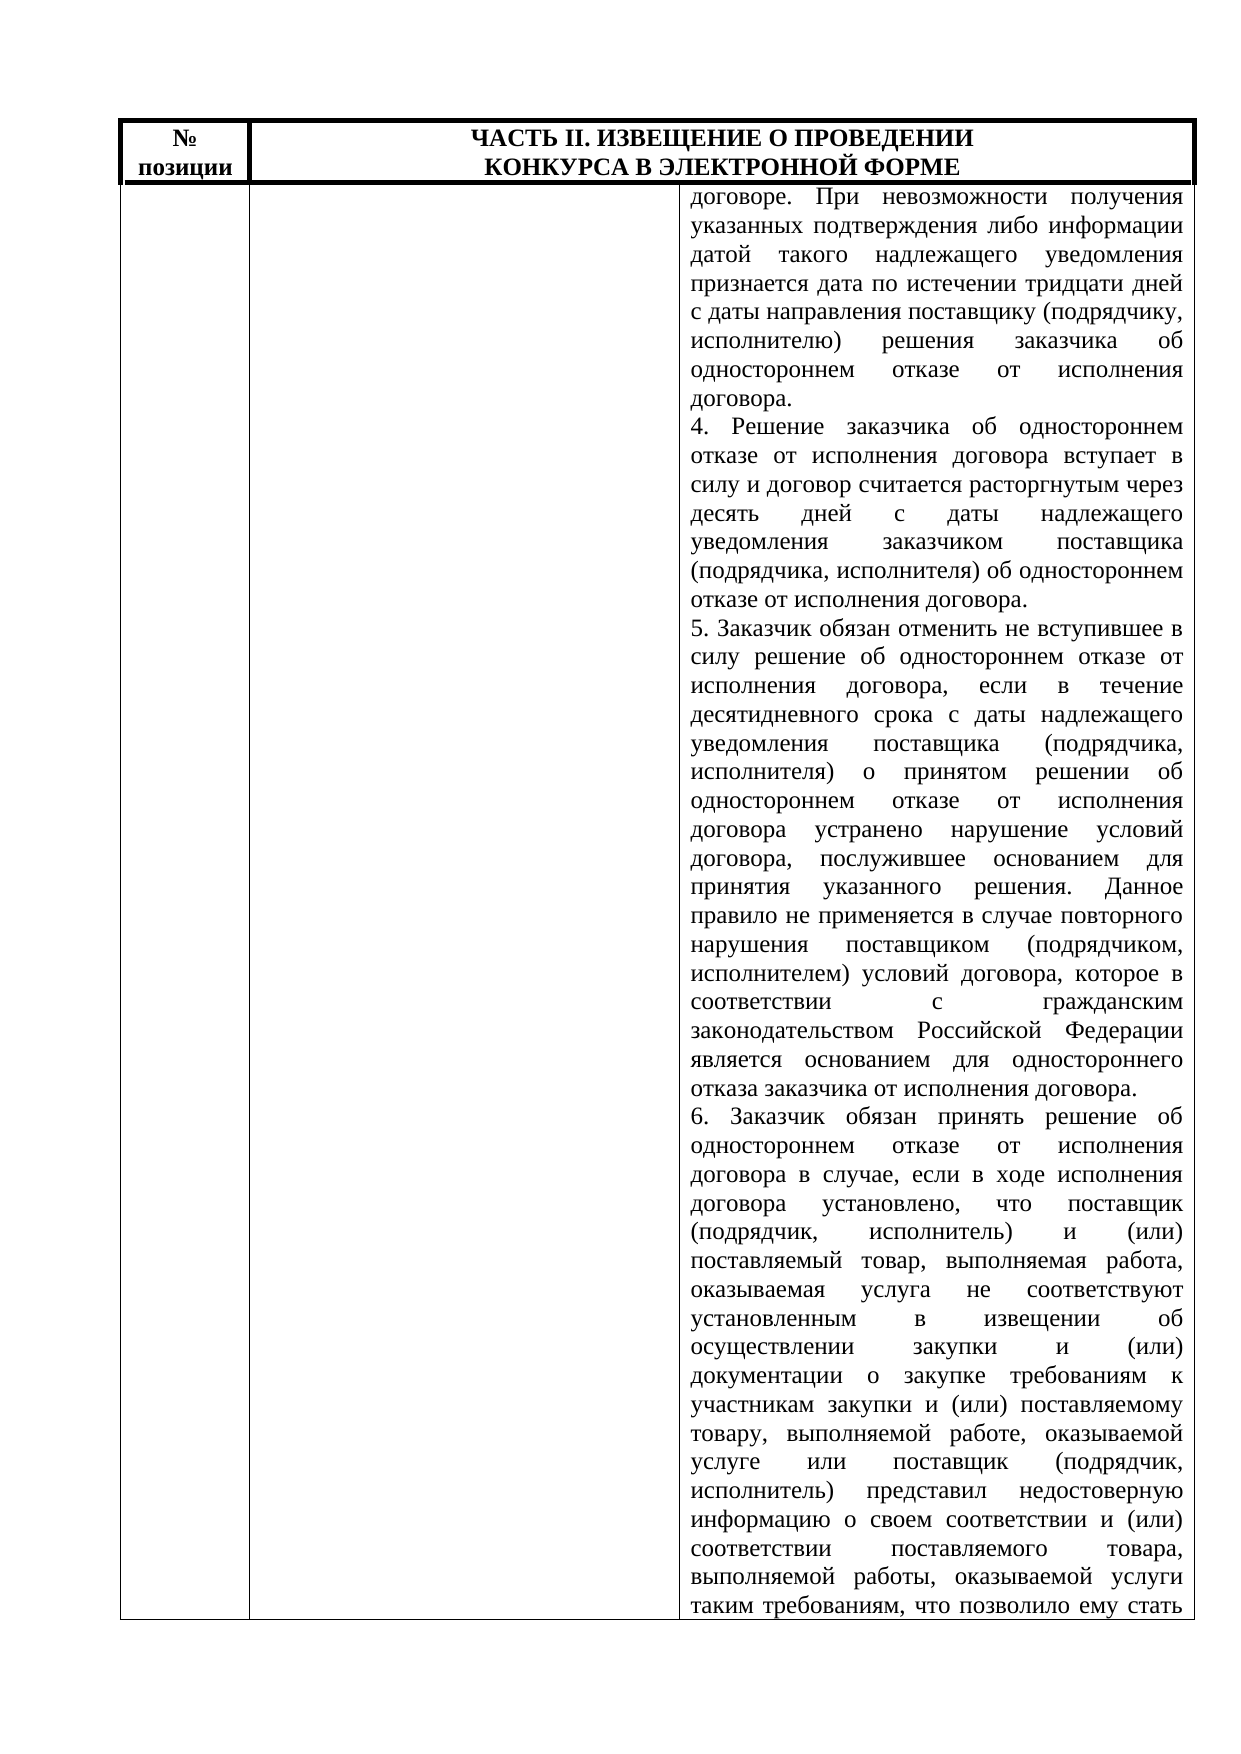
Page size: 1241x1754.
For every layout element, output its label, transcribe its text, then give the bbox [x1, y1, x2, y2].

table_header № позиции [123, 123, 247, 180]
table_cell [680, 180, 1194, 1619]
table_cell 28 [121, 180, 249, 1619]
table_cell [250, 185, 679, 1619]
table_header ЧАСТЬ II. ИЗВЕЩЕНИЕ О ПРОВЕДЕНИИ КОНКУРСА В ЭЛЕКТРОННОЙ ФОРМЕ [252, 123, 1192, 180]
